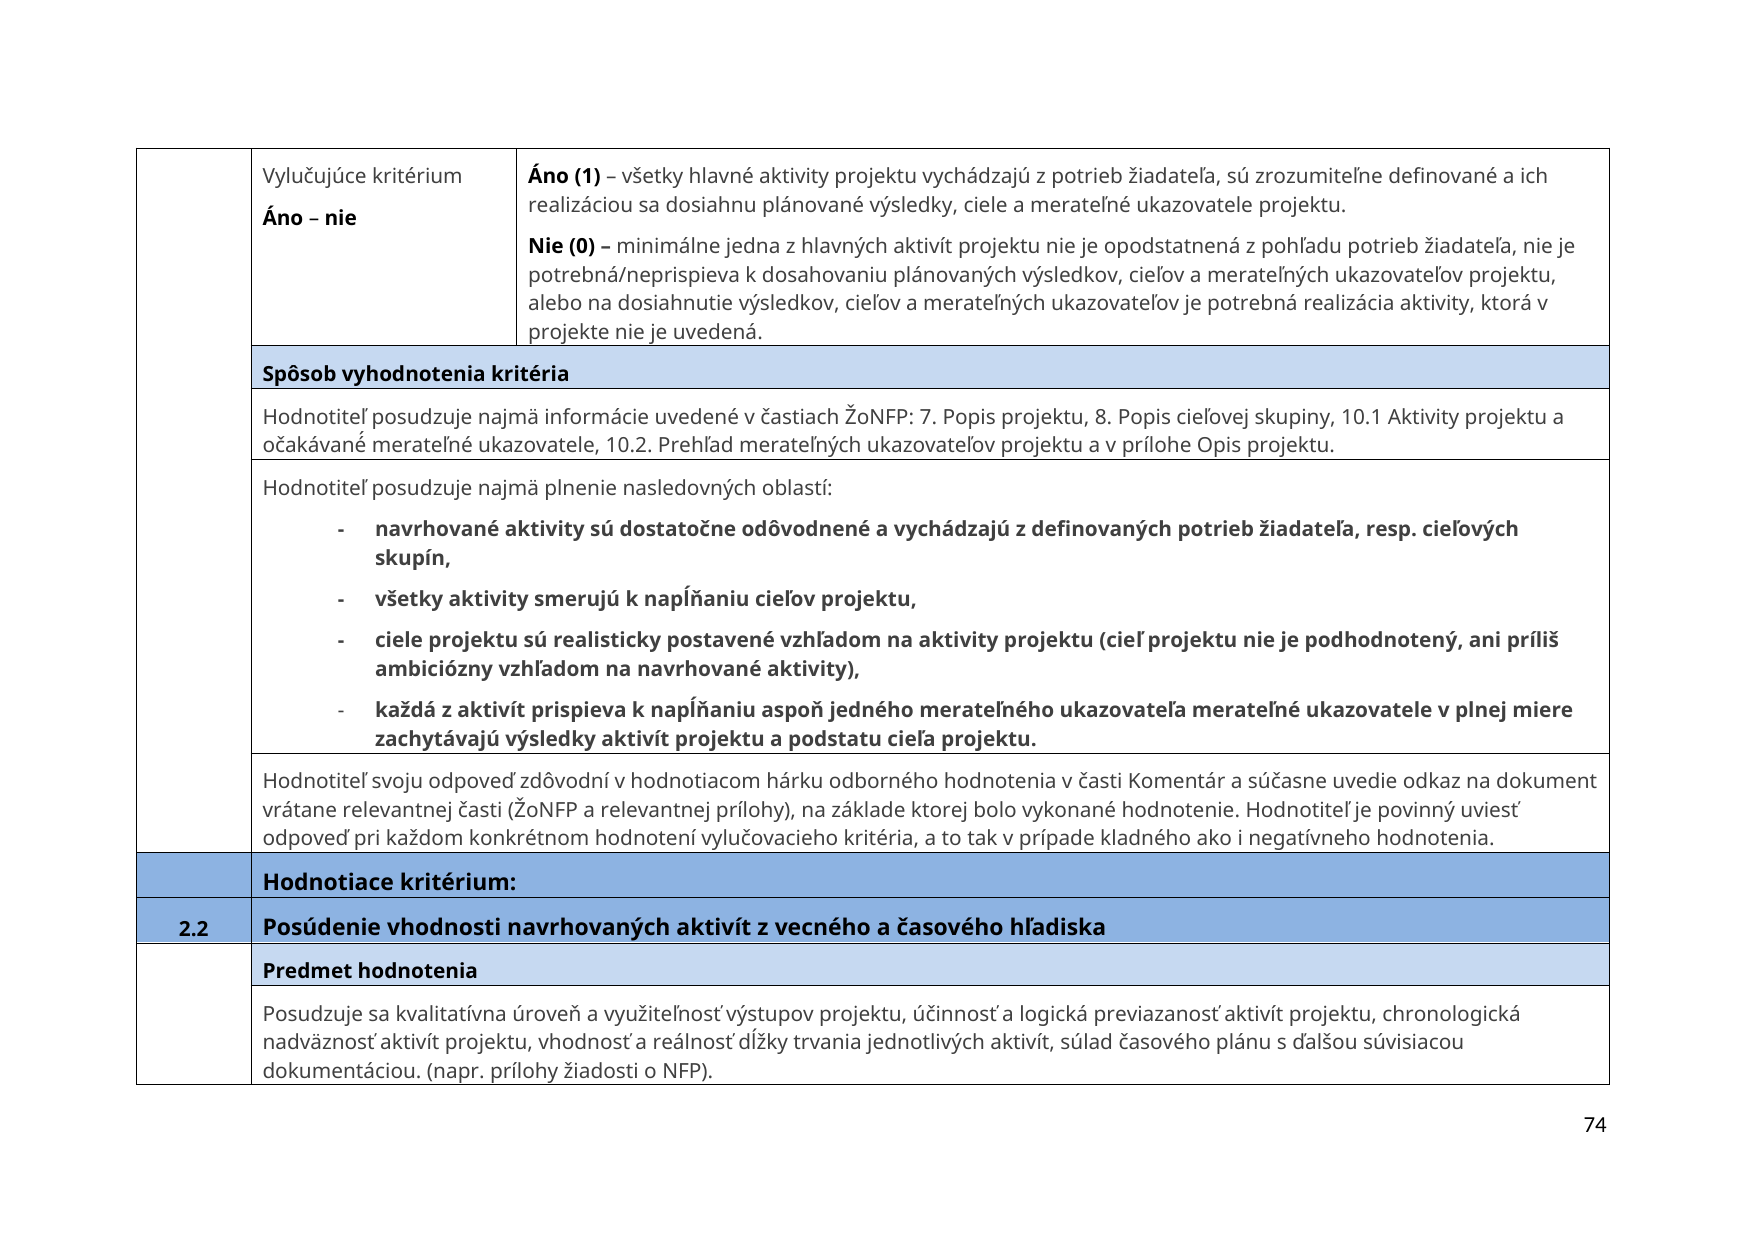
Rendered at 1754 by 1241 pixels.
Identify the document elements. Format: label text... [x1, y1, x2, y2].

table_cell Vylučujúce kritérium Áno – nie [252, 149, 516, 345]
table_cell [137, 853, 251, 897]
table_cell Posúdenie vhodnosti navrhovaných aktivít z vecného a časového hľadiska [252, 898, 1609, 942]
table_cell Áno (1) – všetky hlavné aktivity projektu vychádzajú z potrieb žiadateľa, sú zrozumiteľne definované a ich realizáciou sa dosiahnu plánované výsledky, ciele a merateľné ukazovatele projektu. Nie (0) – minimálne jedna z hlavných aktivít projektu nie je opodstatnená z pohľadu potrieb žiadateľa, nie je potrebná/neprispieva k dosahovaniu plánovaných výsledkov, cieľov a merateľných ukazovateľov projektu, alebo na dosiahnutie výsledkov, cieľov a merateľných ukazovateľov je potrebná realizácia aktivity, ktorá v projekte nie je uvedená. [517, 149, 1609, 345]
table_cell Hodnotiteľ posudzuje najmä informácie uvedené v častiach ŽoNFP: 7. Popis projektu, 8. Popis cieľovej skupiny, 10.1 Aktivity projektu a očakávané́ merateľné ukazovatele, 10.2. Prehľad merateľných ukazovateľov projektu a v prílohe Opis projektu. [252, 389, 1609, 459]
table_cell Predmet hodnotenia [252, 944, 1609, 985]
table_cell Hodnotiteľ svoju odpoveď zdôvodní v hodnotiacom hárku odborného hodnotenia v časti Komentár a súčasne uvedie odkaz na dokument vrátane relevantnej časti (ŽoNFP a relevantnej prílohy), na základe ktorej bolo vykonané hodnotenie. Hodnotiteľ je povinný uviesť odpoveď pri každom konkrétnom hodnotení vylučovacieho kritéria, a to tak v prípade kladného ako i negatívneho hodnotenia. [252, 754, 1609, 852]
table_cell Posudzuje sa kvalitatívna úroveň a využiteľnosť výstupov projektu, účinnosť a logická previazanosť aktivít projektu, chronologická nadväznosť aktivít projektu, vhodnosť a reálnosť dĺžky trvania jednotlivých aktivít, súlad časového plánu s ďalšou súvisiacou dokumentáciou. (napr. prílohy žiadosti o NFP). [252, 986, 1609, 1084]
table_cell 2.2 [137, 898, 251, 942]
table_cell Hodnotiace kritérium: [252, 853, 1609, 897]
table_cell Spôsob vyhodnotenia kritéria [252, 346, 1609, 388]
table_cell [137, 944, 251, 1084]
table_cell Hodnotiteľ posudzuje najmä plnenie nasledovných oblastí: navrhované aktivity sú dostatočne odôvodnené a vychádzajú z definovaných potrieb žiadateľa, resp. cieľových skupín, všetky aktivity smerujú k napĺňaniu cieľov projektu, ciele projektu sú realisticky postavené vzhľadom na aktivity projektu (cieľ projektu nie je podhodnotený, ani príliš ambiciózny vzhľadom na navrhované aktivity), každá z aktivít prispieva k napĺňaniu aspoň jedného merateľného ukazovateľa merateľné ukazovatele v plnej miere zachytávajú výsledky aktivít projektu a podstatu cieľa projektu. [252, 460, 1609, 752]
